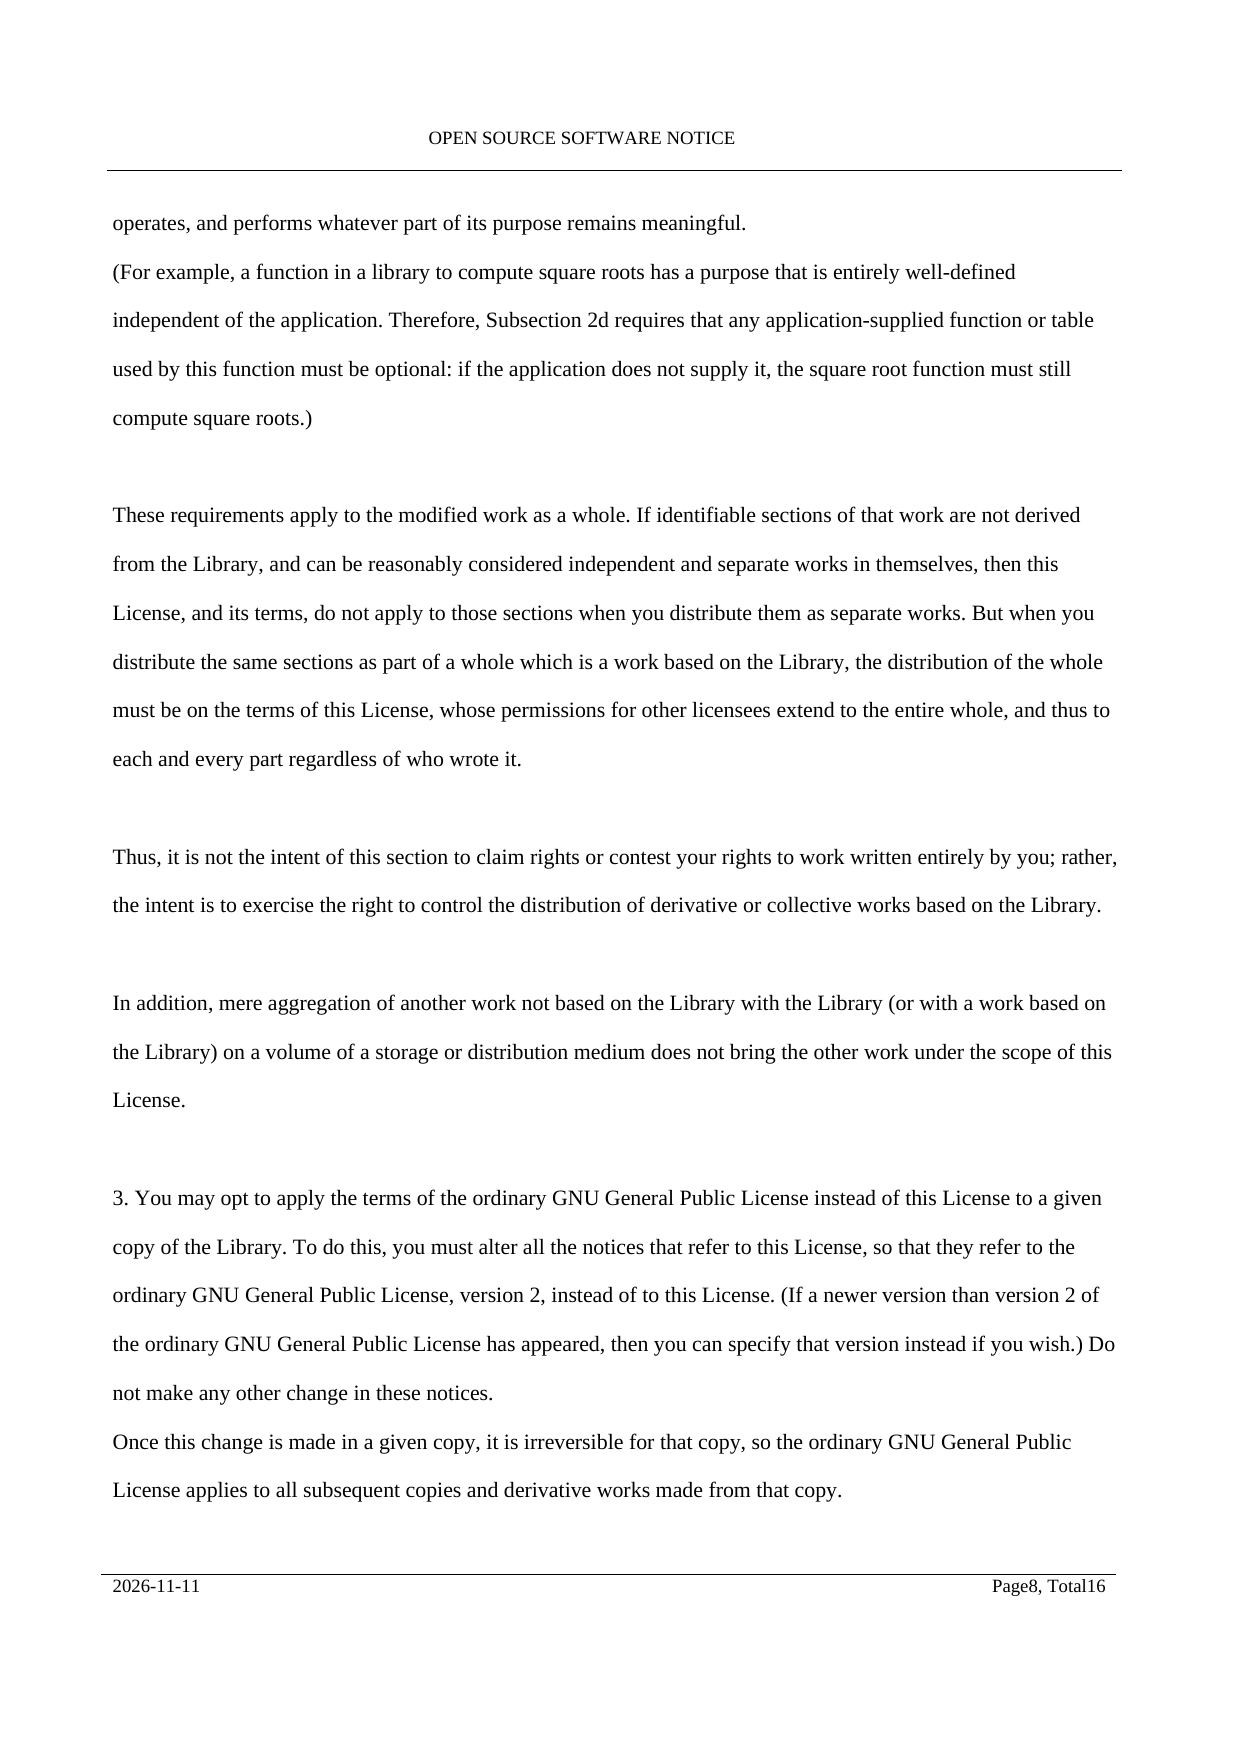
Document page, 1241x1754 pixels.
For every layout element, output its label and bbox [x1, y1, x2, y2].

text [112, 206, 1128, 1506]
